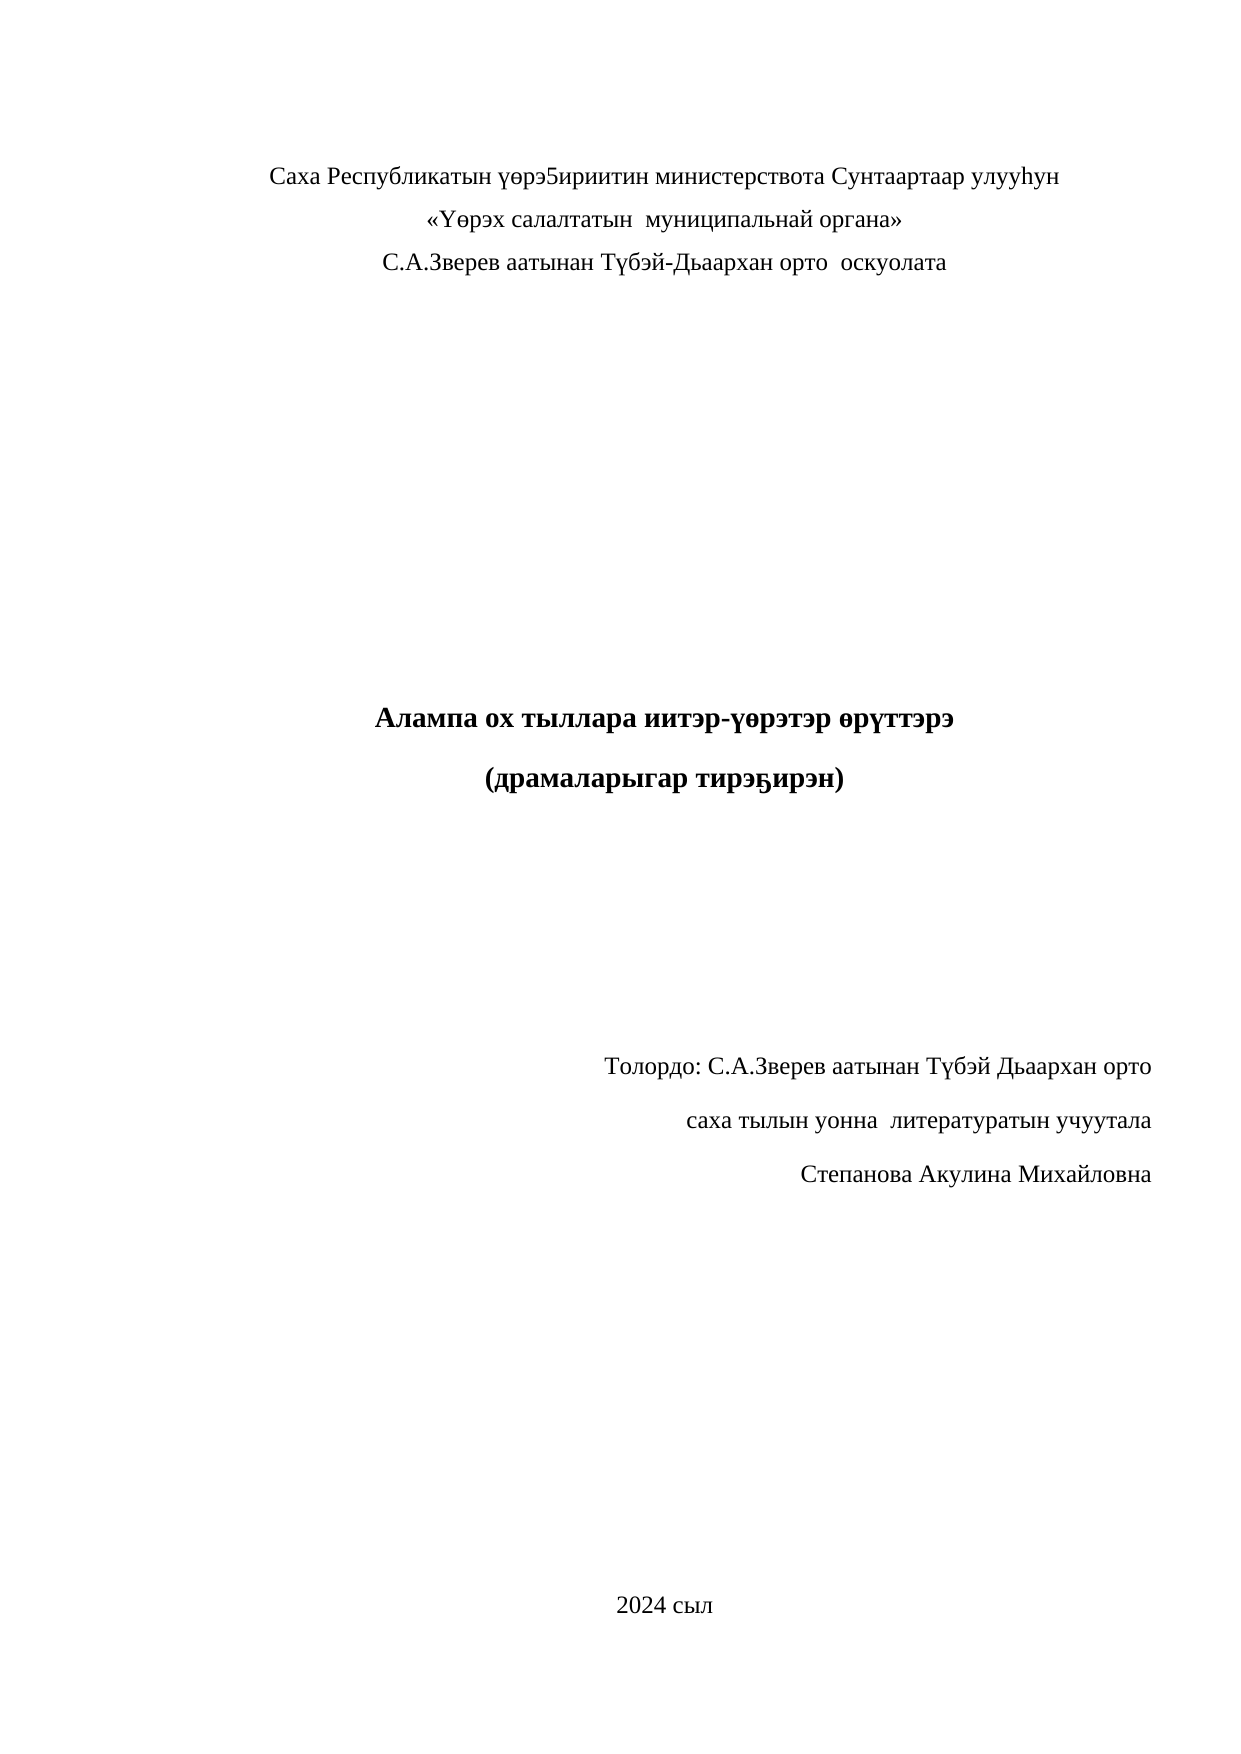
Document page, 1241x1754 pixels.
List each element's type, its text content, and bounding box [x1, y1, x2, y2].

text (драмаларыгар тирэҕирэн) [177, 760, 1152, 793]
text С.А.Зверев аатынан Түбэй-Дьаархан орто оскуолата [177, 247, 1152, 276]
text саха тылын уонна литературатын учуутала [177, 1105, 1152, 1134]
text «Үөрэх салалтатын муниципальнай органа» [177, 204, 1152, 233]
text 2024 сыл [177, 1590, 1152, 1619]
text Толордо: С.А.Зверев аатынан Түбэй Дьаархан орто [177, 1051, 1152, 1080]
text Саха Республикатын үөрэ5ириитин министерствота Сунтаартаар улууһун [177, 161, 1152, 190]
text Степанова Акулина Михайловна [177, 1159, 1152, 1188]
text Алампа ох тыллара иитэр-үөрэтэр өрүттэрэ [177, 701, 1152, 734]
